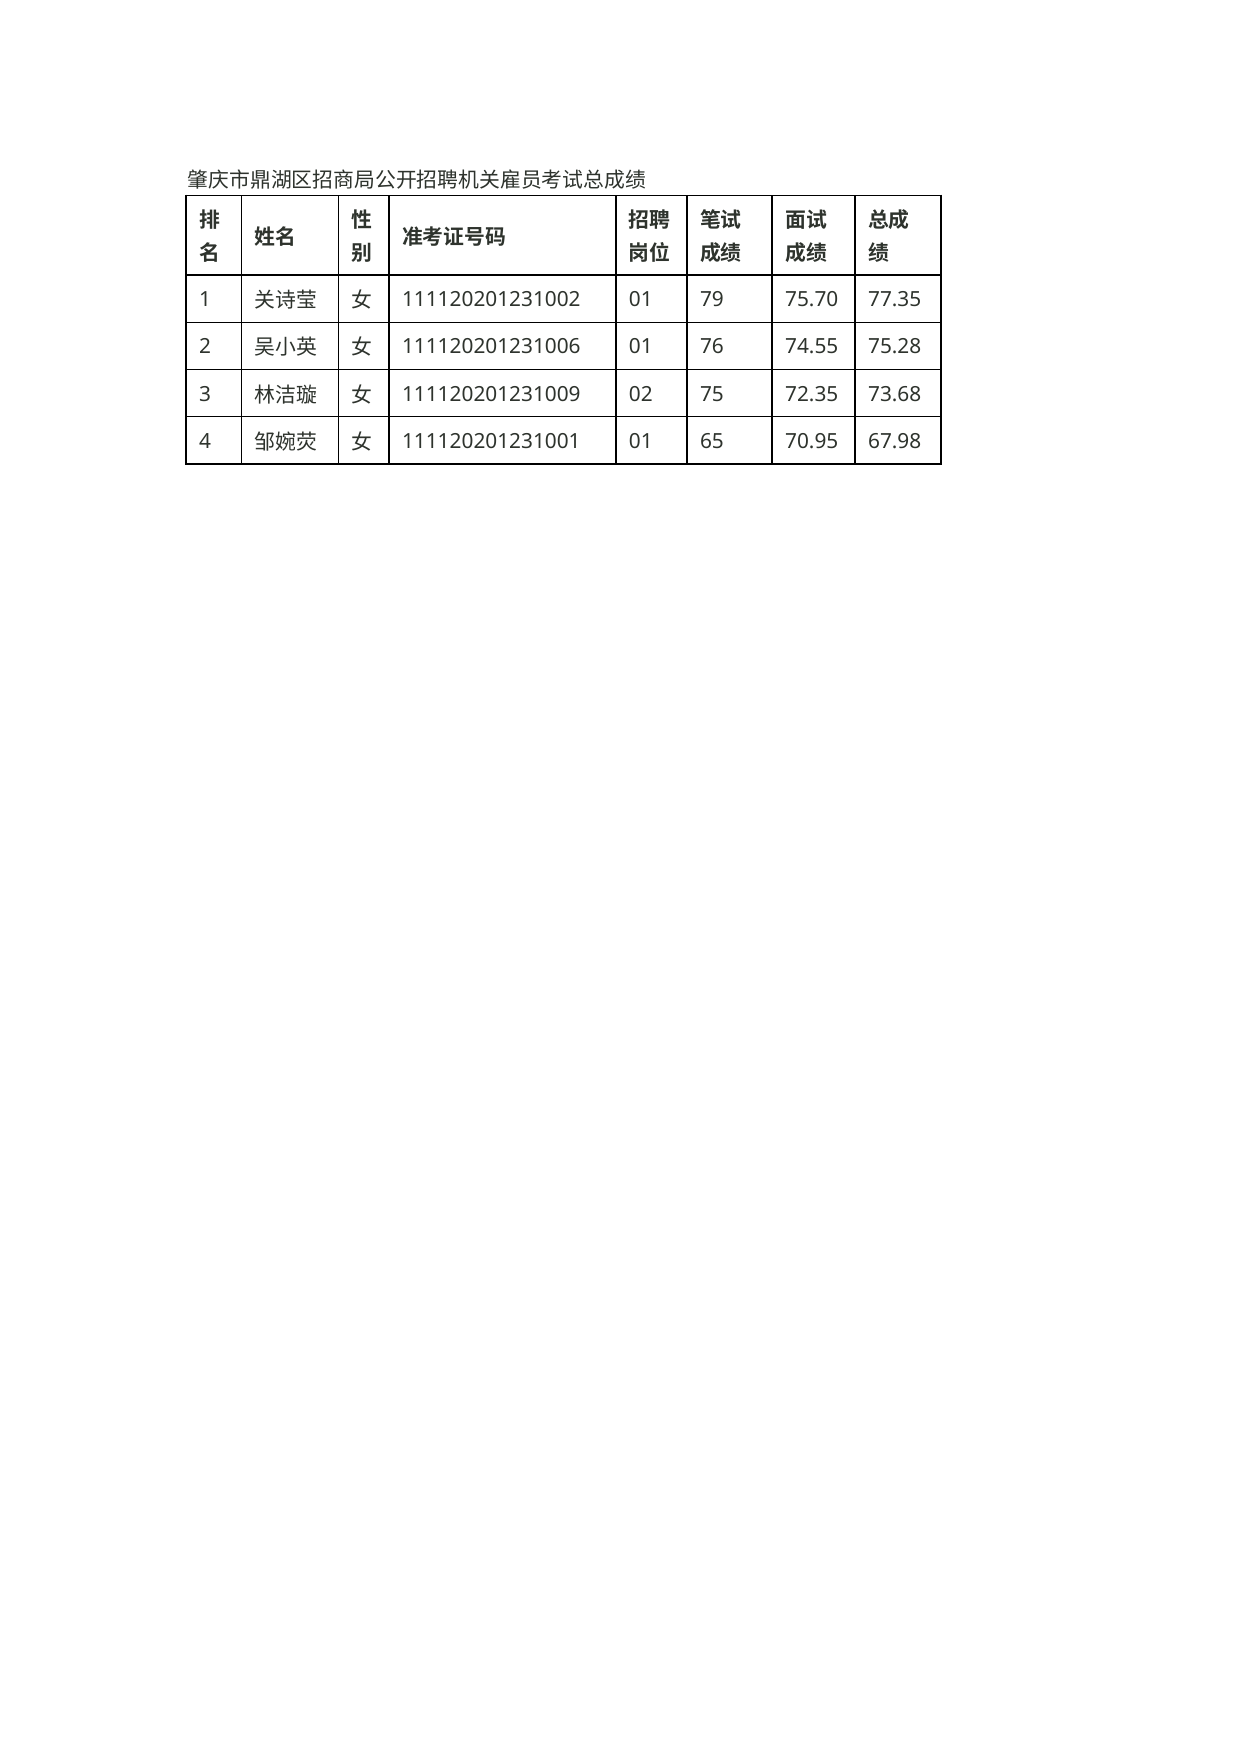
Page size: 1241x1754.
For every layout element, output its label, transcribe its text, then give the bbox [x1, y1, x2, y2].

table_cell 79 [688, 276, 771, 321]
table_cell 01 [617, 323, 686, 368]
table_cell 75 [688, 370, 771, 416]
table_cell 女 [339, 323, 388, 368]
table_cell 邹婉荧 [242, 417, 338, 463]
table_cell 111120201231009 [390, 370, 615, 416]
table_cell 70.95 [773, 417, 854, 463]
table_header 性别 [339, 196, 388, 274]
table_cell 女 [339, 370, 388, 416]
table_cell 67.98 [856, 417, 940, 463]
table_cell 77.35 [856, 276, 940, 321]
table_cell 4 [187, 417, 241, 463]
table_cell 吴小英 [242, 323, 338, 368]
table_cell 2 [187, 323, 241, 368]
table_cell 女 [339, 417, 388, 463]
table_cell 73.68 [856, 370, 940, 416]
table_header 面试 成绩 [773, 196, 854, 274]
table_cell 1 [187, 276, 241, 321]
table_cell 65 [688, 417, 771, 463]
table_header 排名 [187, 196, 241, 274]
table_cell 75.70 [773, 276, 854, 321]
table_cell 72.35 [773, 370, 854, 416]
table_cell 76 [688, 323, 771, 368]
table_cell 女 [339, 276, 388, 321]
table_header 姓名 [242, 196, 338, 274]
table_cell 01 [617, 417, 686, 463]
table_cell 3 [187, 370, 241, 416]
table_cell 01 [617, 276, 686, 321]
table_cell 111120201231002 [390, 276, 615, 321]
table_header 总成绩 [856, 196, 940, 274]
table_cell 02 [617, 370, 686, 416]
table_cell 111120201231001 [390, 417, 615, 463]
table_cell 林洁璇 [242, 370, 338, 416]
table_header 笔试 成绩 [688, 196, 771, 274]
table_cell 111120201231006 [390, 323, 615, 368]
text 肇庆市鼎湖区招商局公开招聘机关雇员考试总成绩 [187, 162, 1053, 194]
table_cell 关诗莹 [242, 276, 338, 321]
table_header 招聘 岗位 [617, 196, 686, 274]
table_header 准考证号码 [390, 196, 615, 274]
table_cell 74.55 [773, 323, 854, 368]
table_cell 75.28 [856, 323, 940, 368]
